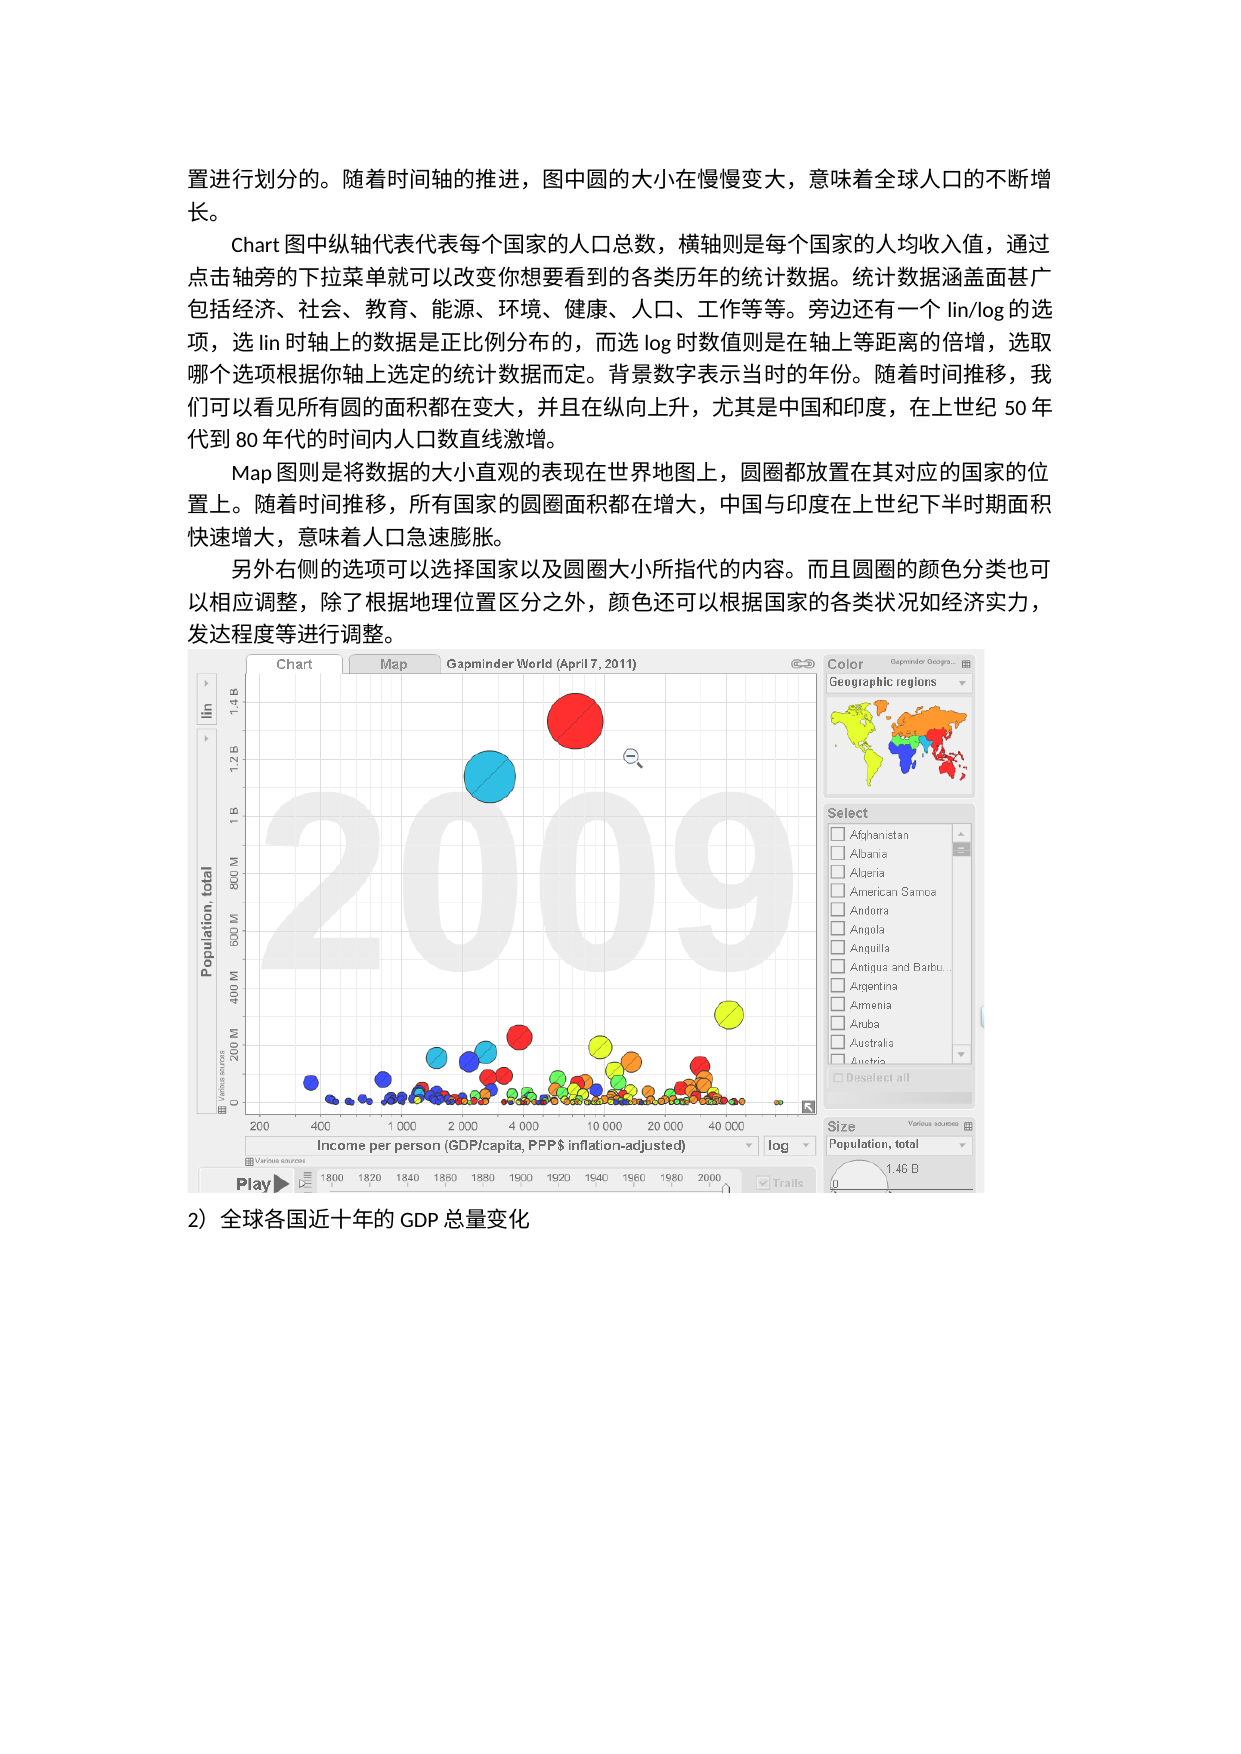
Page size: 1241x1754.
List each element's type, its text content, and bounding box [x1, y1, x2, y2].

text Chart图中纵轴代表代表每个国家的人口总数，横轴则是每个国家的人均收入值，通过点击轴旁的下拉菜单就可以改变你想要看到的各类历年的统计数据。统计数据涵盖面甚广，包括经济、社会、教育、能源、环境、健康、人口、工作等等。旁边还有一个lin/log的选项，选lin时轴上的数据是正比例分布的，而选log时数值则是在轴上等距离的倍增，选取哪个选项根据你轴上选定的统计数据而定。背景数字表示当时的年份。随着时间推移，我们可以看见所有圆的面积都在变大，并且在纵向上升，尤其是中国和印度，在上世纪50年代到80年代的时间内人口数直线激增。 [187, 227, 1053, 454]
picture [187, 649, 985, 1193]
text 2）全球各国近十年的GDP总量变化 [187, 1202, 1053, 1234]
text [187, 162, 1053, 227]
text Map图则是将数据的大小直观的表现在世界地图上，圆圈都放置在其对应的国家的位置上。随着时间推移，所有国家的圆圈面积都在增大，中国与印度在上世纪下半时期面积快速增大，意味着人口急速膨胀。 [187, 454, 1053, 552]
text 另外右侧的选项可以选择国家以及圆圈大小所指代的内容。而且圆圈的颜色分类也可以相应调整，除了根据地理位置区分之外，颜色还可以根据国家的各类状况如经济实力，发达程度等进行调整。 [187, 552, 1053, 649]
